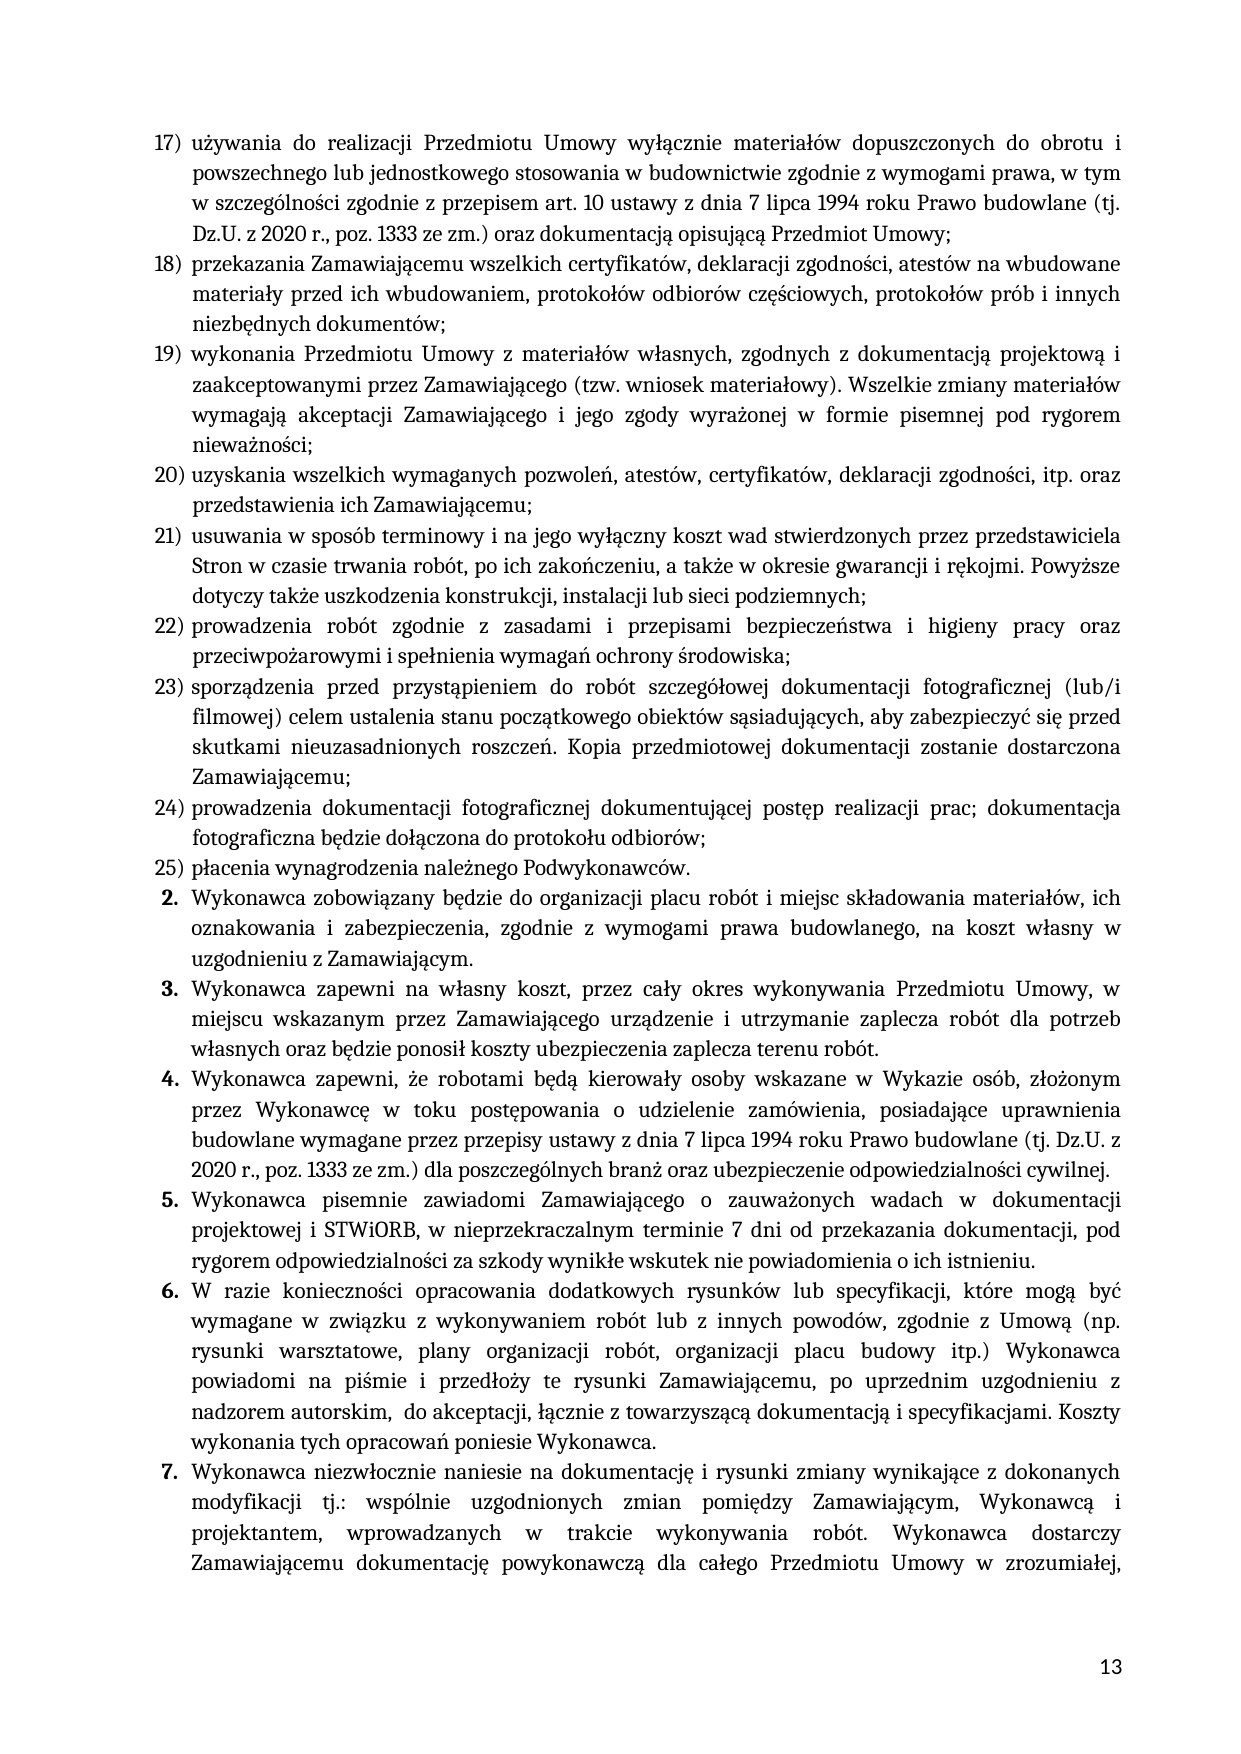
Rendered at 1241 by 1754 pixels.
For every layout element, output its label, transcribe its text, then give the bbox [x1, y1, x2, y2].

list wykonania Przedmiotu Umowy z materiałów własnych, zgodnych z dokumentacją projektową i zaakceptowanymi przez Zamawiającego (tzw. wniosek materiałowy). Wszelkie zmiany materiałów wymagają akceptacji Zamawiającego i jego zgody wyrażonej w formie pisemnej pod rygorem nieważności; [154, 341, 1122, 458]
list używania do realizacji Przedmiotu Umowy wyłącznie materiałów dopuszczonych do obrotu i powszechnego lub jednostkowego stosowania w budownictwie zgodnie z wymogami prawa, w tym w szczególności zgodnie z przepisem art. 10 ustawy z dnia 7 lipca 1994 roku Prawo budowlane (tj. Dz.U. z 2020 r., poz. 1333 ze zm.) oraz dokumentacją opisującą Przedmiot Umowy; [154, 130, 1122, 247]
list płacenia wynagrodzenia należnego Podwykonawców. [154, 855, 1122, 881]
list prowadzenia robót zgodnie z zasadami i przepisami bezpieczeństwa i higieny pracy oraz przeciwpożarowymi i spełnienia wymagań ochrony środowiska; [154, 613, 1122, 670]
list przekazania Zamawiającemu wszelkich certyfikatów, deklaracji zgodności, atestów na wbudowane materiały przed ich wbudowaniem, protokołów odbiorów częściowych, protokołów prób i innych niezbędnych dokumentów; [154, 251, 1122, 337]
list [161, 1459, 1122, 1576]
list Wykonawca zobowiązany będzie do organizacji placu robót i miejsc składowania materiałów, ich oznakowania i zabezpieczenia, zgodnie z wymogami prawa budowlanego, na koszt własny w uzgodnieniu z Zamawiającym. [161, 885, 1122, 972]
list Wykonawca pisemnie zawiadomi Zamawiającego o zauważonych wadach w dokumentacji projektowej i STWiORB, w nieprzekraczalnym terminie 7 dni od przekazania dokumentacji, pod rygorem odpowiedzialności za szkody wynikłe wskutek nie powiadomienia o ich istnieniu. [161, 1187, 1122, 1274]
list W razie konieczności opracowania dodatkowych rysunków lub specyfikacji, które mogą być wymagane w związku z wykonywaniem robót lub z innych powodów, zgodnie z Umową (np. rysunki warsztatowe, plany organizacji robót, organizacji placu budowy itp.) Wykonawca powiadomi na piśmie i przedłoży te rysunki Zamawiającemu, po uprzednim uzgodnieniu z nadzorem autorskim, do akceptacji, łącznie z towarzyszącą dokumentacją i specyfikacjami. Koszty wykonania tych opracowań poniesie Wykonawca. [161, 1278, 1122, 1455]
list uzyskania wszelkich wymaganych pozwoleń, atestów, certyfikatów, deklaracji zgodności, itp. oraz przedstawienia ich Zamawiającemu; [154, 462, 1122, 519]
list usuwania w sposób terminowy i na jego wyłączny koszt wad stwierdzonych przez przedstawiciela Stron w czasie trwania robót, po ich zakończeniu, a także w okresie gwarancji i rękojmi. Powyższe dotyczy także uszkodzenia konstrukcji, instalacji lub sieci podziemnych; [154, 522, 1122, 609]
list Wykonawca zapewni na własny koszt, przez cały okres wykonywania Przedmiotu Umowy, w miejscu wskazanym przez Zamawiającego urządzenie i utrzymanie zaplecza robót dla potrzeb własnych oraz będzie ponosił koszty ubezpieczenia zaplecza terenu robót. [161, 976, 1122, 1062]
list Wykonawca zapewni, że robotami będą kierowały osoby wskazane w Wykazie osób, złożonym przez Wykonawcę w toku postępowania o udzielenie zamówienia, posiadające uprawnienia budowlane wymagane przez przepisy ustawy z dnia 7 lipca 1994 roku Prawo budowlane (tj. Dz.U. z 2020 r., poz. 1333 ze zm.) dla poszczególnych branż oraz ubezpieczenie odpowiedzialności cywilnej. [161, 1066, 1122, 1183]
list prowadzenia dokumentacji fotograficznej dokumentującej postęp realizacji prac; dokumentacja fotograficzna będzie dołączona do protokołu odbiorów; [154, 794, 1122, 851]
list sporządzenia przed przystąpieniem do robót szczegółowej dokumentacji fotograficznej (lub/i filmowej) celem ustalenia stanu początkowego obiektów sąsiadujących, aby zabezpieczyć się przed skutkami nieuzasadnionych roszczeń. Kopia przedmiotowej dokumentacji zostanie dostarczona Zamawiającemu; [154, 673, 1122, 791]
